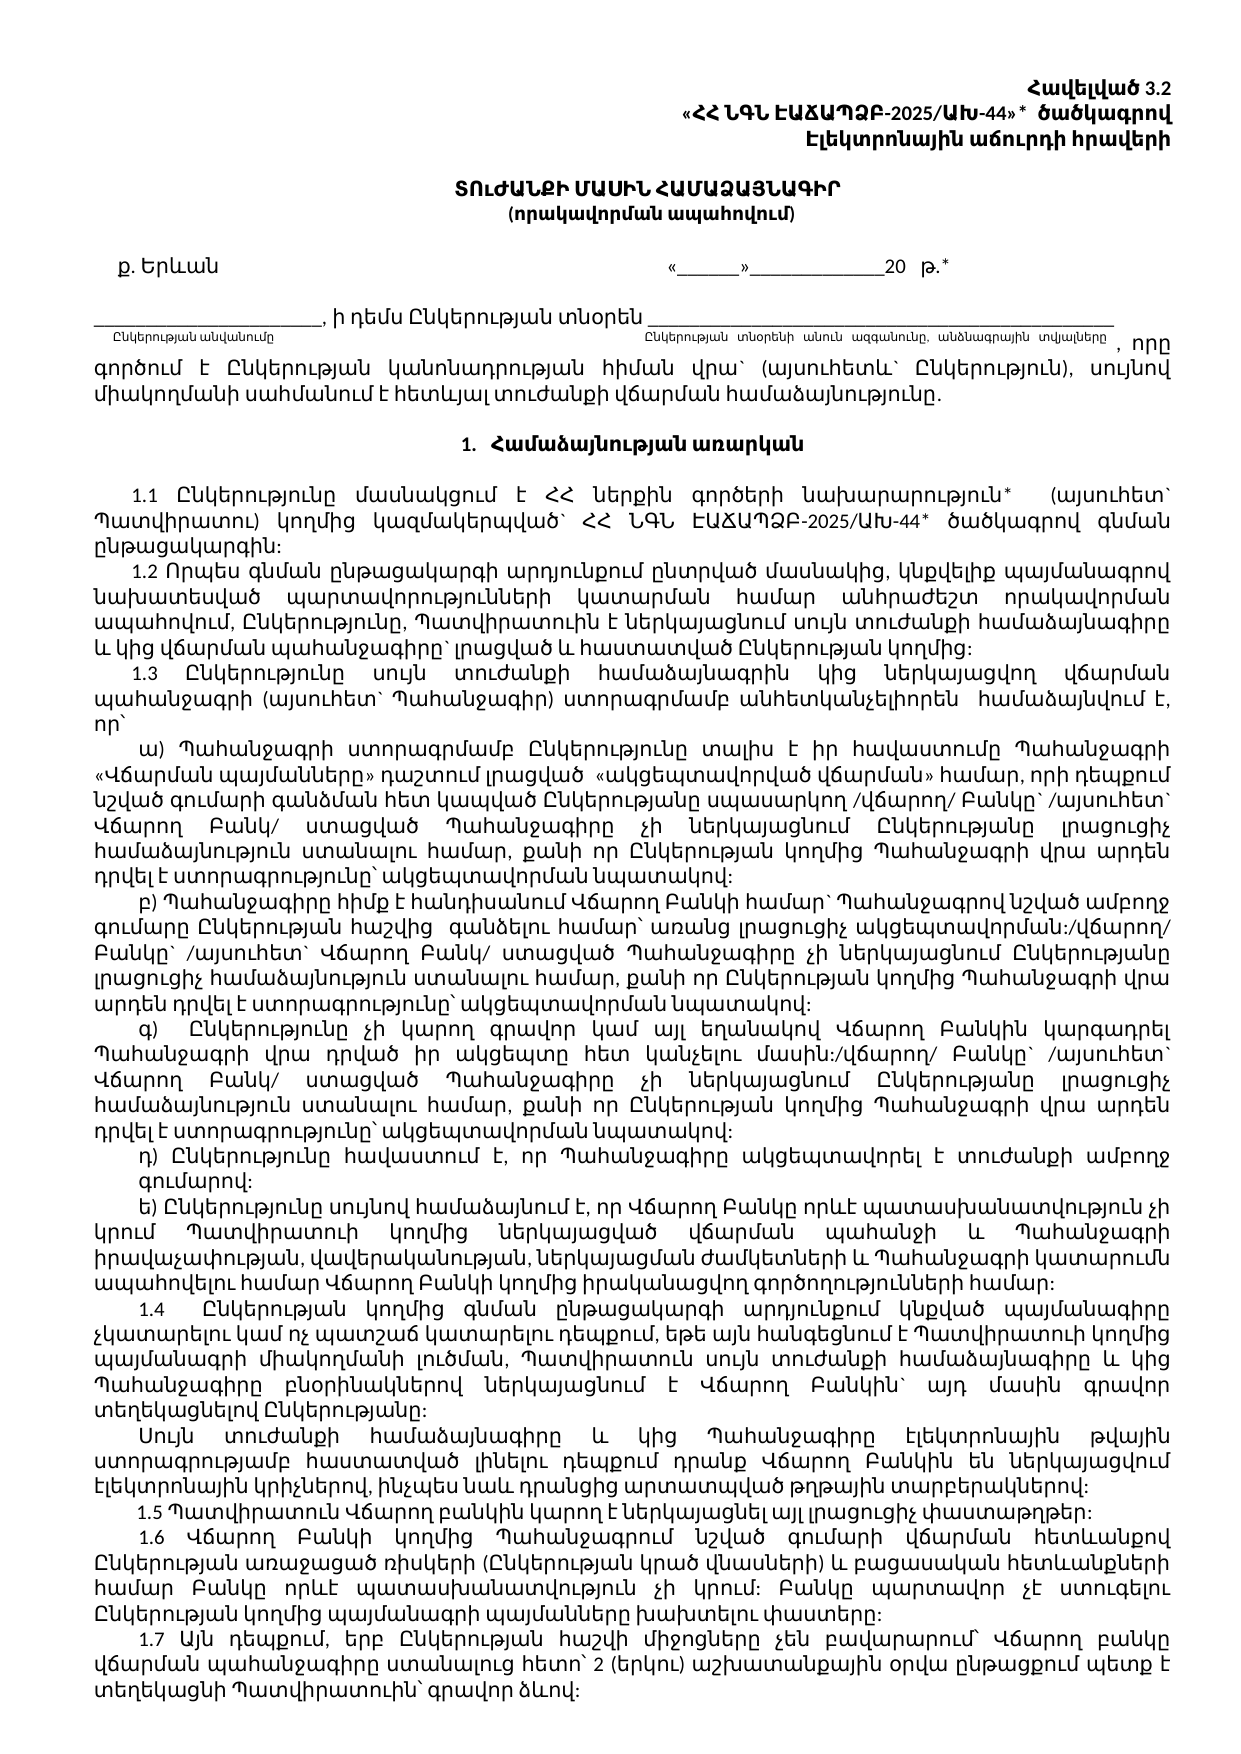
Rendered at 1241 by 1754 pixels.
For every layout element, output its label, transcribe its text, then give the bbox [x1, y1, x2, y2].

text Էլեկտրոնային աճուրդի հրավերի [94, 126, 1171, 151]
text ______________________, ի դեմս Ընկերության տնօրեն _____________________________________________ [94, 304, 1171, 330]
text 1.3 Ընկերությունը սույն տուժանքի համաձայնագրին կից ներկայացվող վճարման պահանջագրի (այսուհետ` Պահանջագիր) ստորագրմամբ անհետկանչելիորեն համաձայնվում է, որ՝ [94, 660, 1171, 737]
text ե) Ընկերությունը սույնով համաձայնում է, որ Վճարող Բանկը որևէ պատասխանատվություն չի կրում Պատվիրատուի կողմից ներկայացված վճարման պահանջի և Պահանջագրի իրավաչափության, վավերականության, ներկայացման ժամկետների և Պահանջագրի կատարումն ապահովելու համար Վճարող Բանկի կողմից իրականացվող գործողությունների համար: [94, 1194, 1171, 1296]
text 1. Համաձայնության առարկան [94, 432, 1171, 457]
text 1.6 Վճարող Բանկի կողմից Պահանջագրում նշված գումարի վճարման հետևանքով Ընկերության առաջացած ռիսկերի (Ընկերության կրած վնասների) և բացասական հետևանքների համար Բանկը որևէ պատասխանատվություն չի կրում: Բանկը պարտավոր չէ ստուգելու Ընկերության կողմից պայմանագրի պայմանները խախտելու փաստերը: [94, 1524, 1171, 1626]
text 1.1 Ընկերությունը մասնակցում է ՀՀ ներքին գործերի նախարարություն* (այսուհետ` Պատվիրատու) կողմից կազմակերպված` ՀՀ ՆԳՆ ԷԱՃԱՊՁԲ-2025/ԱԽ-44* ծածկագրով գնման ընթացակարգին: [94, 482, 1171, 559]
text 1.5 Պատվիրատուն Վճարող բանկին կարող է ներկայացնել այլ լրացուցիչ փաստաթղթեր: [94, 1499, 1171, 1524]
text ա) Պահանջագրի ստորագրմամբ Ընկերությունը տալիս է իր հավաստումը Պահանջագրի «Վճարման պայմանները» դաշտում լրացված «ակցեպտավորված վճարման» համար, որի դեպքում նշված գումարի գանձման հետ կապված Ընկերությանը սպասարկող /վճարող/ Բանկը` /այսուհետ` Վճարող Բանկ/ ստացված Պահանջագիրը չի ներկայացնում Ընկերությանը լրացուցիչ համաձայնություն ստանալու համար, քանի որ Ընկերության կողմից Պահանջագրի վրա արդեն դրվել է ստորագրությունը՝ ակցեպտավորման նպատակով: [94, 737, 1171, 889]
text Սույն տուժանքի համաձայնագիրը և կից Պահանջագիրը էլեկտրոնային թվային ստորագրությամբ հաստատված լինելու դեպքում դրանք Վճարող Բանկին են ներկայացվում էլեկտրոնային կրիչներով, ինչպես նաև դրանցից արտատպված թղթային տարբերակներով: [94, 1423, 1171, 1499]
text 1.2 Որպես գնման ընթացակարգի արդյունքում ընտրված մասնակից, կնքվելիք պայմանագրով նախատեսված պարտավորությունների կատարման համար անհրաժեշտ որակավորման ապահովում, Ընկերությունը, Պատվիրատուին է ներկայացնում սույն տուժանքի համաձայնագիրը և կից վճարման պահանջագիրը` լրացված և հաստատված Ընկերության կողմից: [94, 559, 1171, 660]
text (որակավորման ապահովում) [94, 202, 1171, 225]
text Հավելված 3.2 [94, 75, 1171, 100]
text դ) Ընկերությունը հավաստում է, որ Պահանջագիրը ակցեպտավորել է տուժանքի ամբողջ գումարով: [138, 1143, 1171, 1194]
text 1.4 Ընկերության կողմից գնման ընթացակարգի արդյունքում կնքված պայմանագիրը չկատարելու կամ ոչ պատշաճ կատարելու դեպքում, եթե այն հանգեցնում է Պատվիրատուի կողմից պայմանագրի միակողմանի լուծման, Պատվիրատուն սույն տուժանքի համաձայնագիրը և կից Պահանջագիրը բնօրինակներով ներկայացնում է Վճարող Բանկին` այդ մասին գրավոր տեղեկացնելով Ընկերությանը: [94, 1296, 1171, 1423]
text ՏՈւԺԱՆՔԻ ՄԱՍԻՆ ՀԱՄԱՁԱՅՆԱԳԻՐ [94, 177, 1171, 202]
text գ) Ընկերությունը չի կարող գրավոր կամ այլ եղանակով Վճարող Բանկին կարգադրել Պահանջագրի վրա դրված իր ակցեպտը հետ կանչելու մասին:/վճարող/ Բանկը` /այսուհետ` Վճարող Բանկ/ ստացված Պահանջագիրը չի ներկայացնում Ընկերությանը լրացուցիչ համաձայնություն ստանալու համար, քանի որ Ընկերության կողմից Պահանջագրի վրա արդեն դրվել է ստորագրությունը՝ ակցեպտավորման նպատակով: [94, 1016, 1171, 1143]
text «ՀՀ ՆԳՆ ԷԱՃԱՊՁԲ-2025/ԱԽ-44»* ծածկագրով [94, 100, 1171, 126]
text 1.7 Այն դեպքում, երբ Ընկերության հաշվի միջոցները չեն բավարարում՝ Վճարող բանկը վճարման պահանջագիրը ստանալուց հետո՝ 2 (երկու) աշխատանքային օրվա ընթացքում պետք է տեղեկացնի Պատվիրատուին՝ գրավոր ձևով: [94, 1626, 1171, 1702]
text Ընկերության անվանումը Ընկերության տնօրենի անուն ազգանունը, անձնագրային տվյալները , որը գործում է Ընկերության կանոնադրության հիման վրա` (այսուհետև` Ընկերություն), սույնով միակողմանի սահմանում է հետևյալ տուժանքի վճարման համաձայնությունը. [94, 330, 1171, 406]
text ք. Երևան «______»_____________20 թ.* [94, 254, 1171, 279]
text բ) Պահանջագիրը հիմք է հանդիսանում Վճարող Բանկի համար` Պահանջագրով նշված ամբողջ գումարը Ընկերության հաշվից գանձելու համար՝ առանց լրացուցիչ ակցեպտավորման:/վճարող/ Բանկը` /այսուհետ` Վճարող Բանկ/ ստացված Պահանջագիրը չի ներկայացնում Ընկերությանը լրացուցիչ համաձայնություն ստանալու համար, քանի որ Ընկերության կողմից Պահանջագրի վրա արդեն դրվել է ստորագրությունը՝ ակցեպտավորման նպատակով: [94, 889, 1171, 1016]
